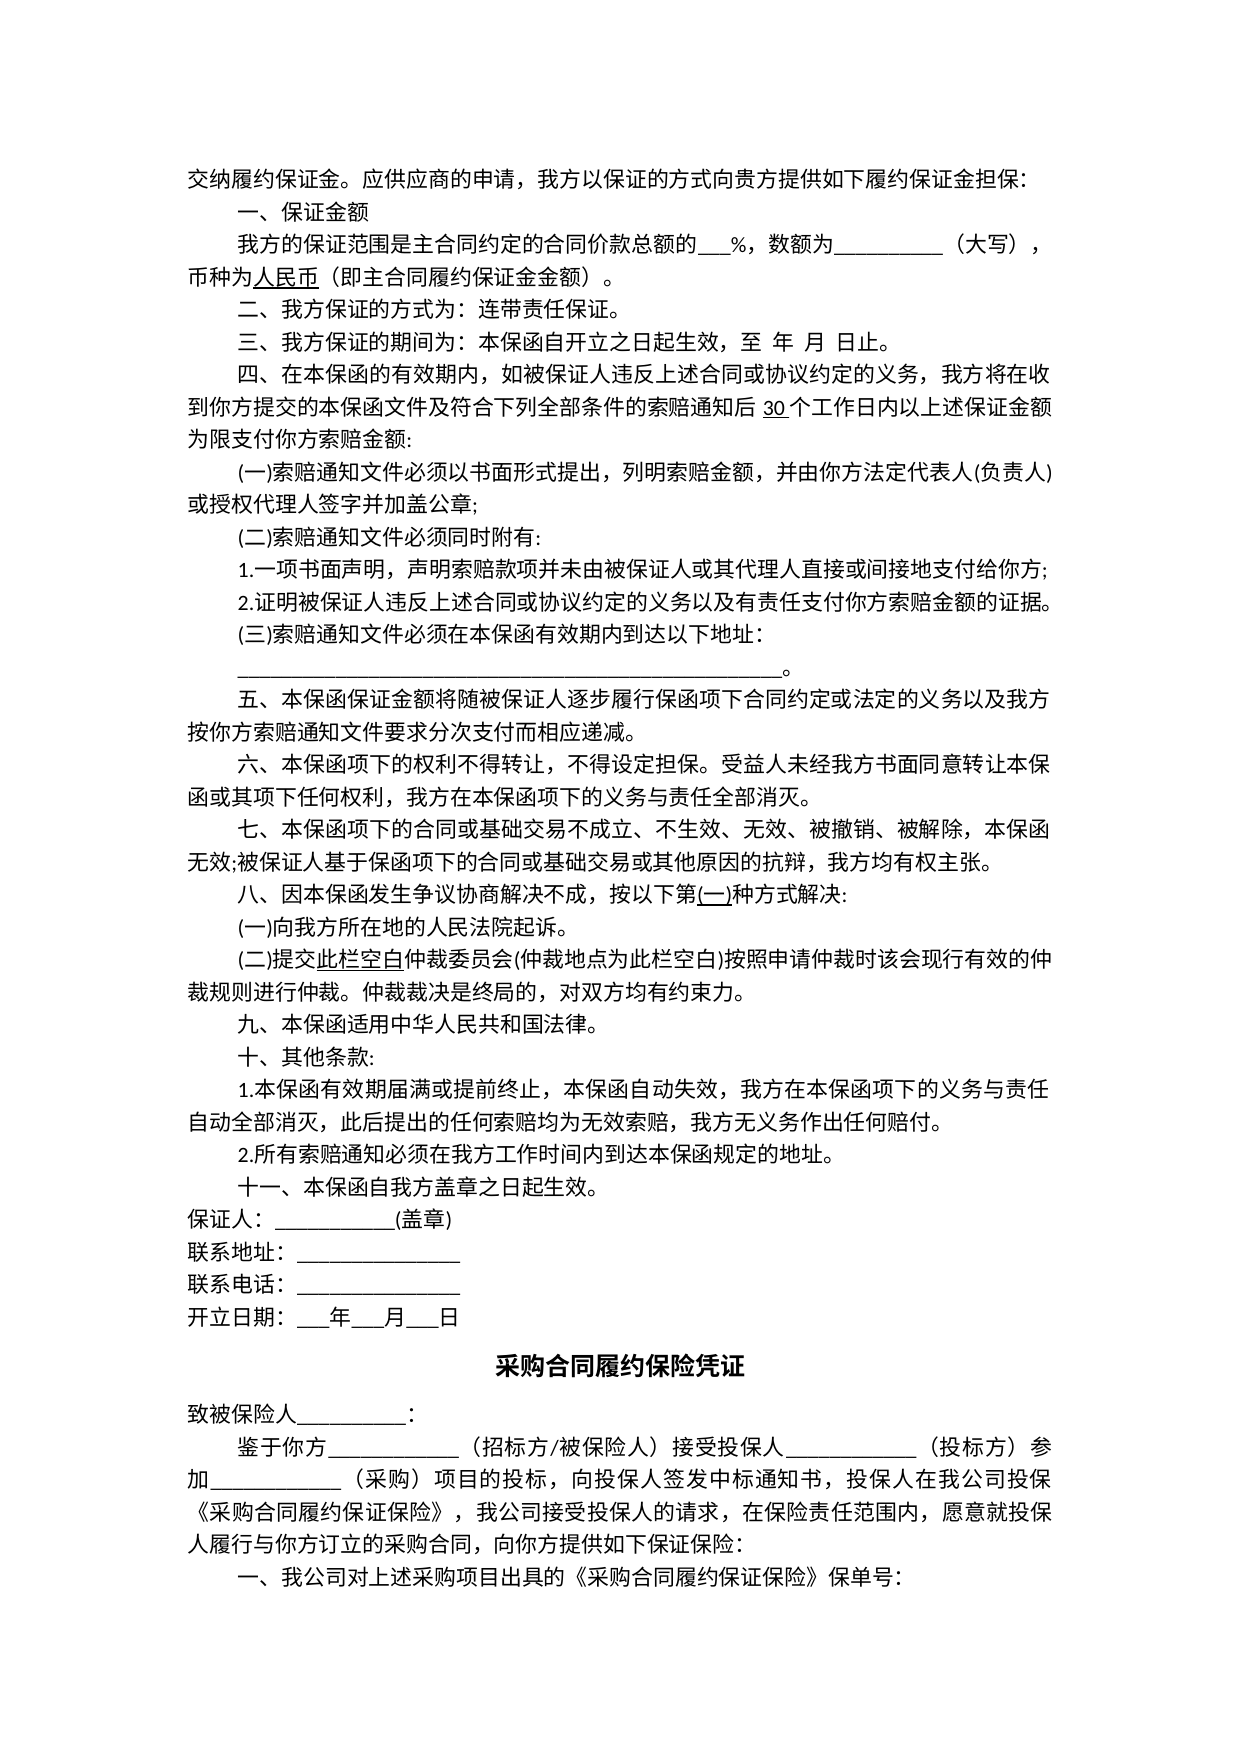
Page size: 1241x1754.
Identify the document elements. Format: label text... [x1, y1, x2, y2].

text (三)索赔通知文件必须在本保函有效期内到达以下地址： [187, 617, 1053, 649]
text 八、因本保函发生争议协商解决不成，按以下第(一)种方式解决: [187, 877, 1053, 909]
text 联系电话：_______________ [187, 1267, 1053, 1299]
text 1.本保函有效期届满或提前终止，本保函自动失效，我方在本保函项下的义务与责任自动全部消灭，此后提出的任何索赔均为无效索赔，我方无义务作出任何赔付。 [187, 1072, 1053, 1137]
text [187, 162, 1053, 194]
text (一)索赔通知文件必须以书面形式提出，列明索赔金额，并由你方法定代表人(负责人)或授权代理人签字并加盖公章; [187, 454, 1053, 519]
text 鉴于你方____________（招标方/被保险人）接受投保人____________（投标方）参加____________（采购）项目的投标，向投保人签发中标通知书，投保人在我公司投保《采购合同履约保证保险》，我公司接受投保人的请求，在保险责任范围内，愿意就投保人履行与你方订立的采购合同，向你方提供如下保证保险： [187, 1429, 1053, 1559]
text 一、我公司对上述采购项目出具的《采购合同履约保证保险》保单号： [187, 1559, 1053, 1592]
text 二、我方保证的方式为：连带责任保证。 [187, 292, 1053, 324]
text 九、本保函适用中华人民共和国法律。 [187, 1007, 1053, 1039]
text 七、本保函项下的合同或基础交易不成立、不生效、无效、被撤销、被解除，本保函无效;被保证人基于保函项下的合同或基础交易或其他原因的抗辩，我方均有权主张。 [187, 812, 1053, 877]
text 保证人：___________(盖章) [187, 1202, 1053, 1234]
text 一、保证金额 [187, 194, 1053, 227]
text __________________________________________________。 [187, 649, 1053, 682]
text 采购合同履约保险凭证 [187, 1332, 1053, 1397]
text 联系地址：_______________ [187, 1234, 1053, 1267]
text 2.证明被保证人违反上述合同或协议约定的义务以及有责任支付你方索赔金额的证据。 [187, 584, 1053, 617]
text 十一、本保函自我方盖章之日起生效。 [187, 1169, 1053, 1202]
text 1.一项书面声明，声明索赔款项并未由被保证人或其代理人直接或间接地支付给你方; [187, 552, 1053, 584]
text 六、本保函项下的权利不得转让，不得设定担保。受益人未经我方书面同意转让本保函或其项下任何权利，我方在本保函项下的义务与责任全部消灭。 [187, 747, 1053, 812]
text 我方的保证范围是主合同约定的合同价款总额的___%，数额为__________（大写），币种为人民币（即主合同履约保证金金额）。 [187, 227, 1053, 292]
text (一)向我方所在地的人民法院起诉。 [187, 909, 1053, 942]
text 十、其他条款: [187, 1039, 1053, 1072]
text 五、本保函保证金额将随被保证人逐步履行保函项下合同约定或法定的义务以及我方按你方索赔通知文件要求分次支付而相应递减。 [187, 682, 1053, 747]
text 三、我方保证的期间为：本保函自开立之日起生效，至 年 月 日止。 [187, 324, 1053, 357]
text 开立日期：___年___月___日 [187, 1299, 1053, 1332]
text (二)索赔通知文件必须同时附有: [187, 519, 1053, 552]
text 2.所有索赔通知必须在我方工作时间内到达本保函规定的地址。 [187, 1137, 1053, 1169]
text 致被保险人__________： [187, 1397, 1053, 1429]
text (二)提交此栏空白仲裁委员会(仲裁地点为此栏空白)按照申请仲裁时该会现行有效的仲裁规则进行仲裁。仲裁裁决是终局的，对双方均有约束力。 [187, 942, 1053, 1007]
text 四、在本保函的有效期内，如被保证人违反上述合同或协议约定的义务，我方将在收到你方提交的本保函文件及符合下列全部条件的索赔通知后30个工作日内以上述保证金额为限支付你方索赔金额: [187, 357, 1053, 454]
